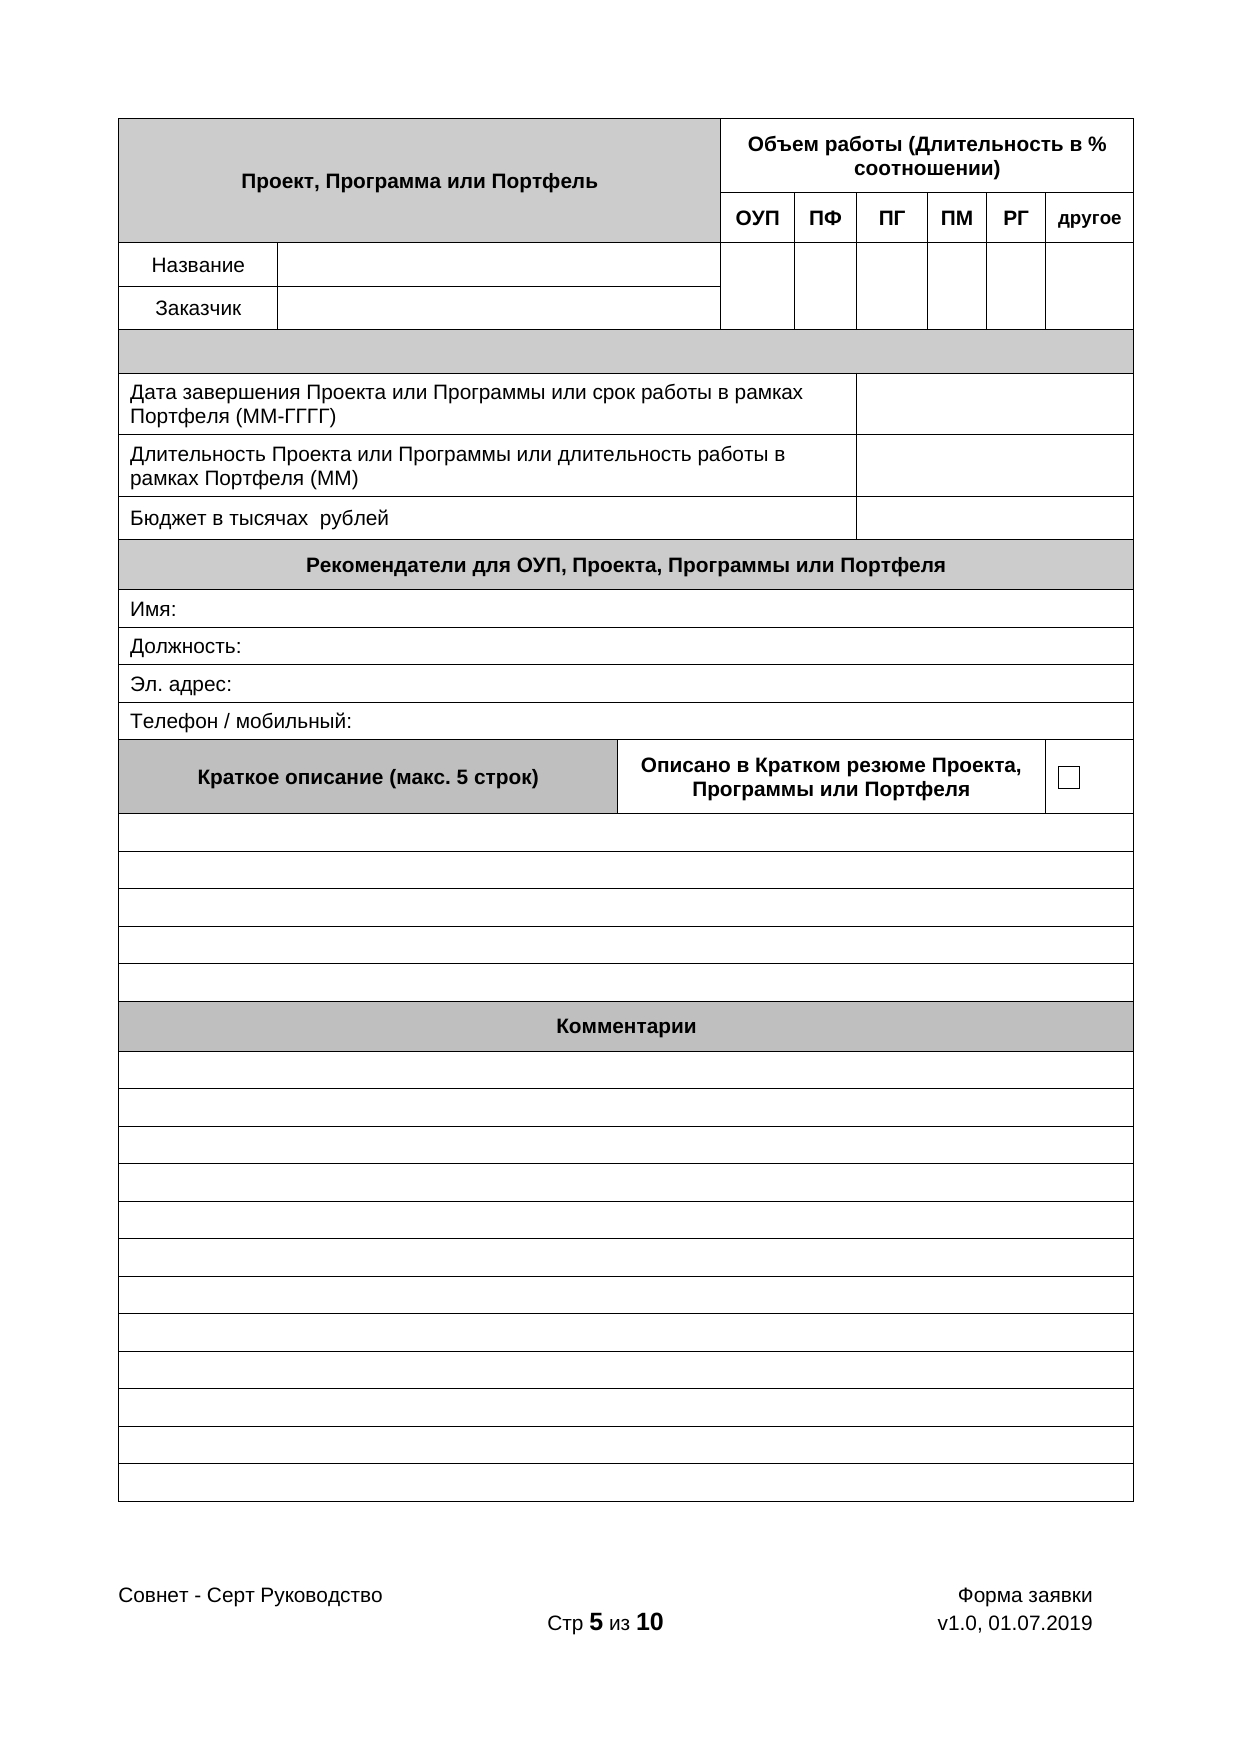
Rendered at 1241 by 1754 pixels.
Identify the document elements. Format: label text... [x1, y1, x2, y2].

table_cell ОУП [721, 193, 794, 242]
table_cell Название [119, 243, 277, 286]
table_cell Должность: [119, 628, 1133, 664]
table_cell Телефон / мобильный: [119, 703, 1133, 739]
table_cell [119, 1239, 1133, 1276]
table_cell Дата завершения Проекта или Программы или срок работы в рамках Портфеля (MM-ГГГГ) [119, 374, 856, 434]
table_cell [119, 1089, 1133, 1126]
table_cell [857, 374, 1133, 434]
table_cell [119, 1314, 1133, 1351]
table_cell [119, 964, 1133, 1001]
table_cell [119, 1464, 1133, 1501]
table_cell РГ [987, 193, 1045, 242]
table_cell [721, 243, 794, 329]
table_cell ПМ [928, 193, 986, 242]
table_cell Эл. адрес: [119, 665, 1133, 702]
table_cell Рекомендатели для ОУП, Проекта, Программы или Портфеля [119, 540, 1133, 589]
table_cell [119, 927, 1133, 963]
table_cell Комментарии [119, 1002, 1133, 1051]
table_cell [119, 1389, 1133, 1426]
table_cell [119, 1277, 1133, 1313]
table_cell ПГ [857, 193, 927, 242]
table_cell [278, 287, 720, 329]
table_cell [119, 852, 1133, 888]
table_cell [857, 435, 1133, 496]
table_cell ПФ [795, 193, 856, 242]
table_header Объем работы (Длительность в % соотношении) [721, 119, 1133, 192]
table_header Проект, Программа или Портфель [119, 119, 720, 242]
table_cell [795, 243, 856, 329]
table_cell [278, 243, 720, 286]
table_cell другое [1046, 193, 1133, 242]
table_cell Заказчик [119, 287, 277, 329]
table_cell [119, 1164, 1133, 1201]
table_cell [119, 1427, 1133, 1463]
table_cell [119, 1352, 1133, 1388]
table_cell [857, 497, 1133, 539]
table_cell [119, 1127, 1133, 1163]
table_cell [1046, 243, 1133, 329]
table_cell [928, 243, 986, 329]
table_cell [119, 814, 1133, 851]
table_cell [119, 889, 1133, 926]
table_cell Описано в Кратком резюме Проекта, Программы или Портфеля [618, 740, 1045, 813]
table_cell [1046, 740, 1133, 813]
table_cell Имя: [119, 590, 1133, 627]
table_cell Длительность Проекта или Программы или длительность работы в рамках Портфеля (MM) [119, 435, 856, 496]
table_cell Бюджет в тысячах рублей [119, 497, 856, 539]
table_cell [987, 243, 1045, 329]
table_cell [857, 243, 927, 329]
table_cell [119, 330, 1133, 373]
table_cell [119, 1052, 1133, 1088]
table_cell Краткое описание (макс. 5 строк) [119, 740, 617, 813]
table_cell [119, 1202, 1133, 1238]
